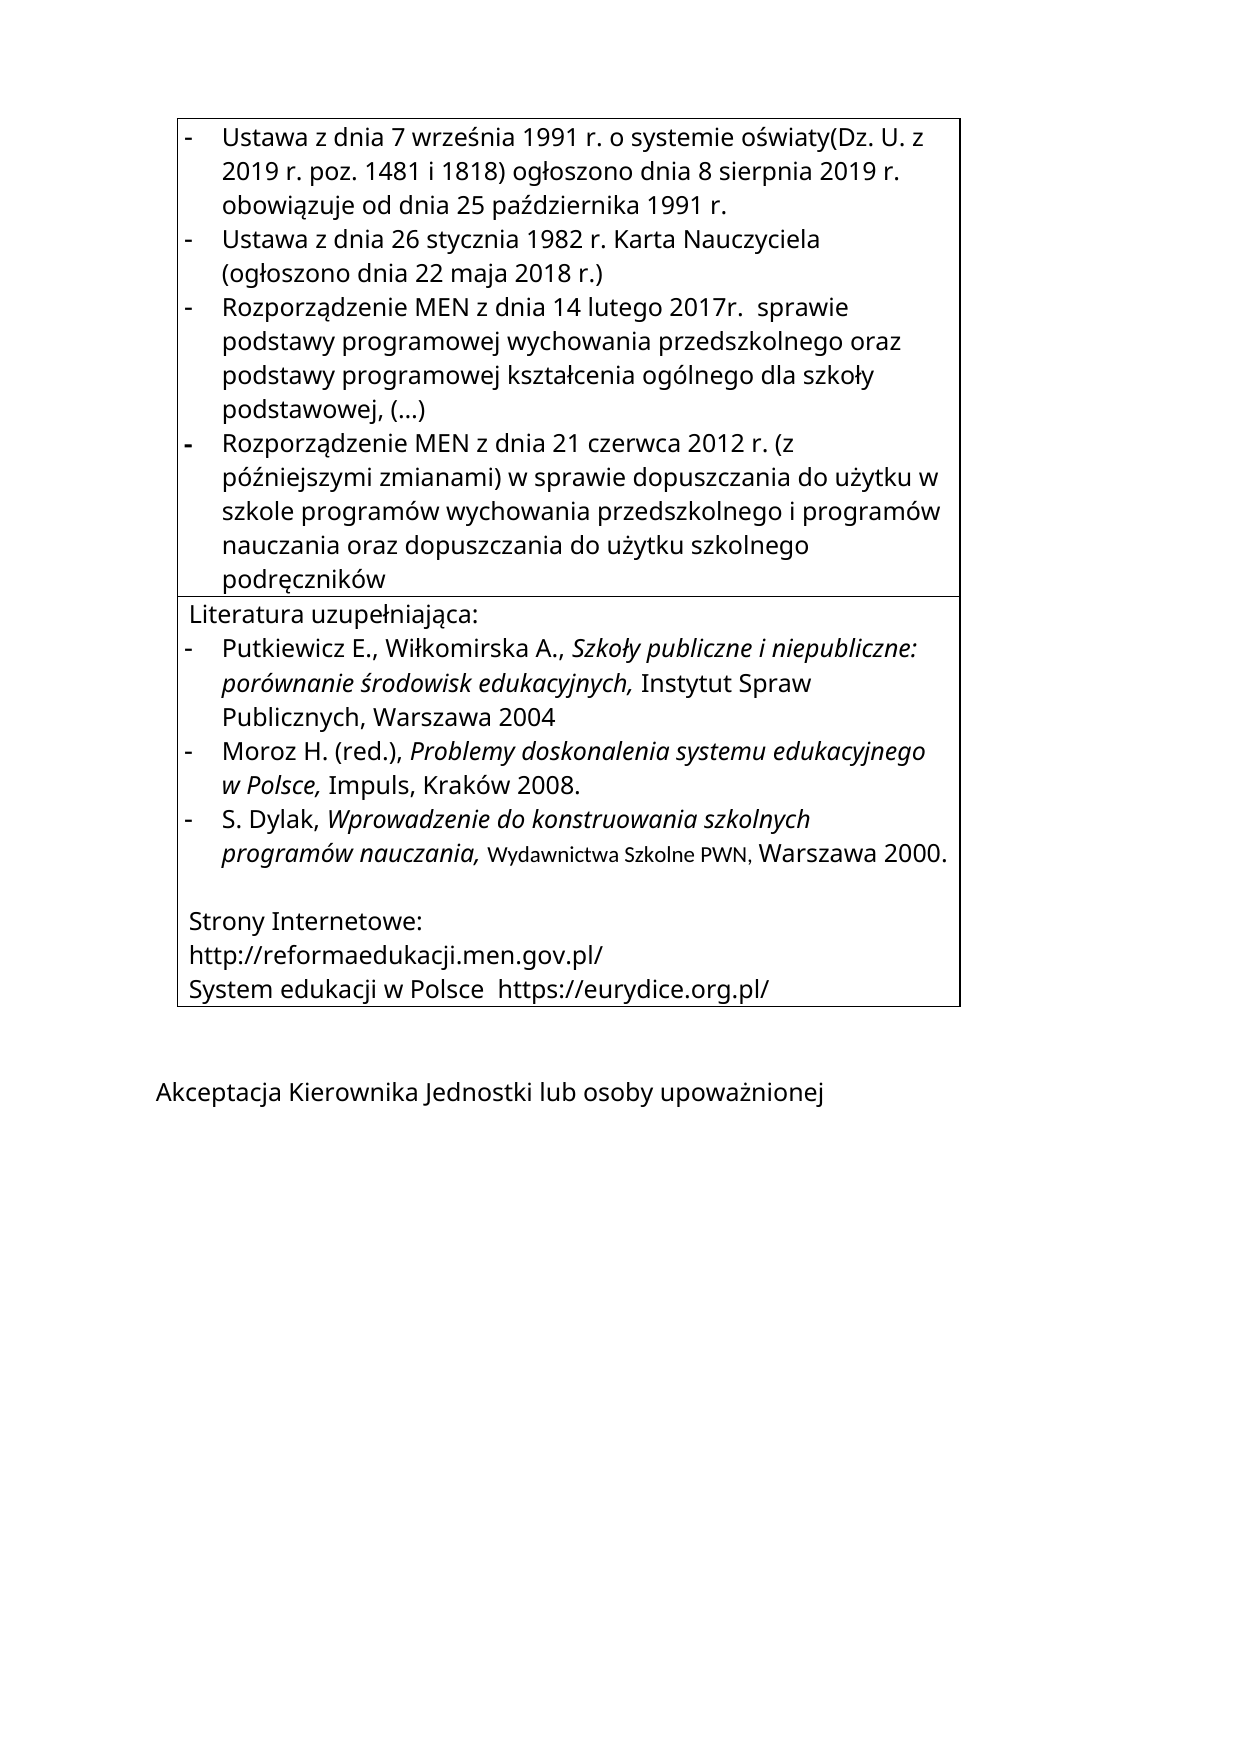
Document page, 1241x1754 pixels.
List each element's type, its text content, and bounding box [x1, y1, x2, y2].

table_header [178, 119, 959, 596]
table_cell Literatura uzupełniająca: Putkiewicz E., Wiłkomirska A., Szkoły publiczne i niepubliczne: porównanie środowisk edukacyjnych, Instytut Spraw Publicznych, Warszawa 2004 Moroz H. (red.), Problemy doskonalenia systemu edukacyjnego w Polsce, Impuls, Kraków 2008. S. Dylak, Wprowadzenie do konstruowania szkolnych programów nauczania, Wydawnictwa Szkolne PWN, Warszawa 2000. Strony Internetowe: http://reformaedukacji.men.gov.pl/ System edukacji w Polsce https://eurydice.org.pl/ [178, 597, 959, 1006]
text Akceptacja Kierownika Jednostki lub osoby upoważnionej [156, 1075, 1122, 1109]
